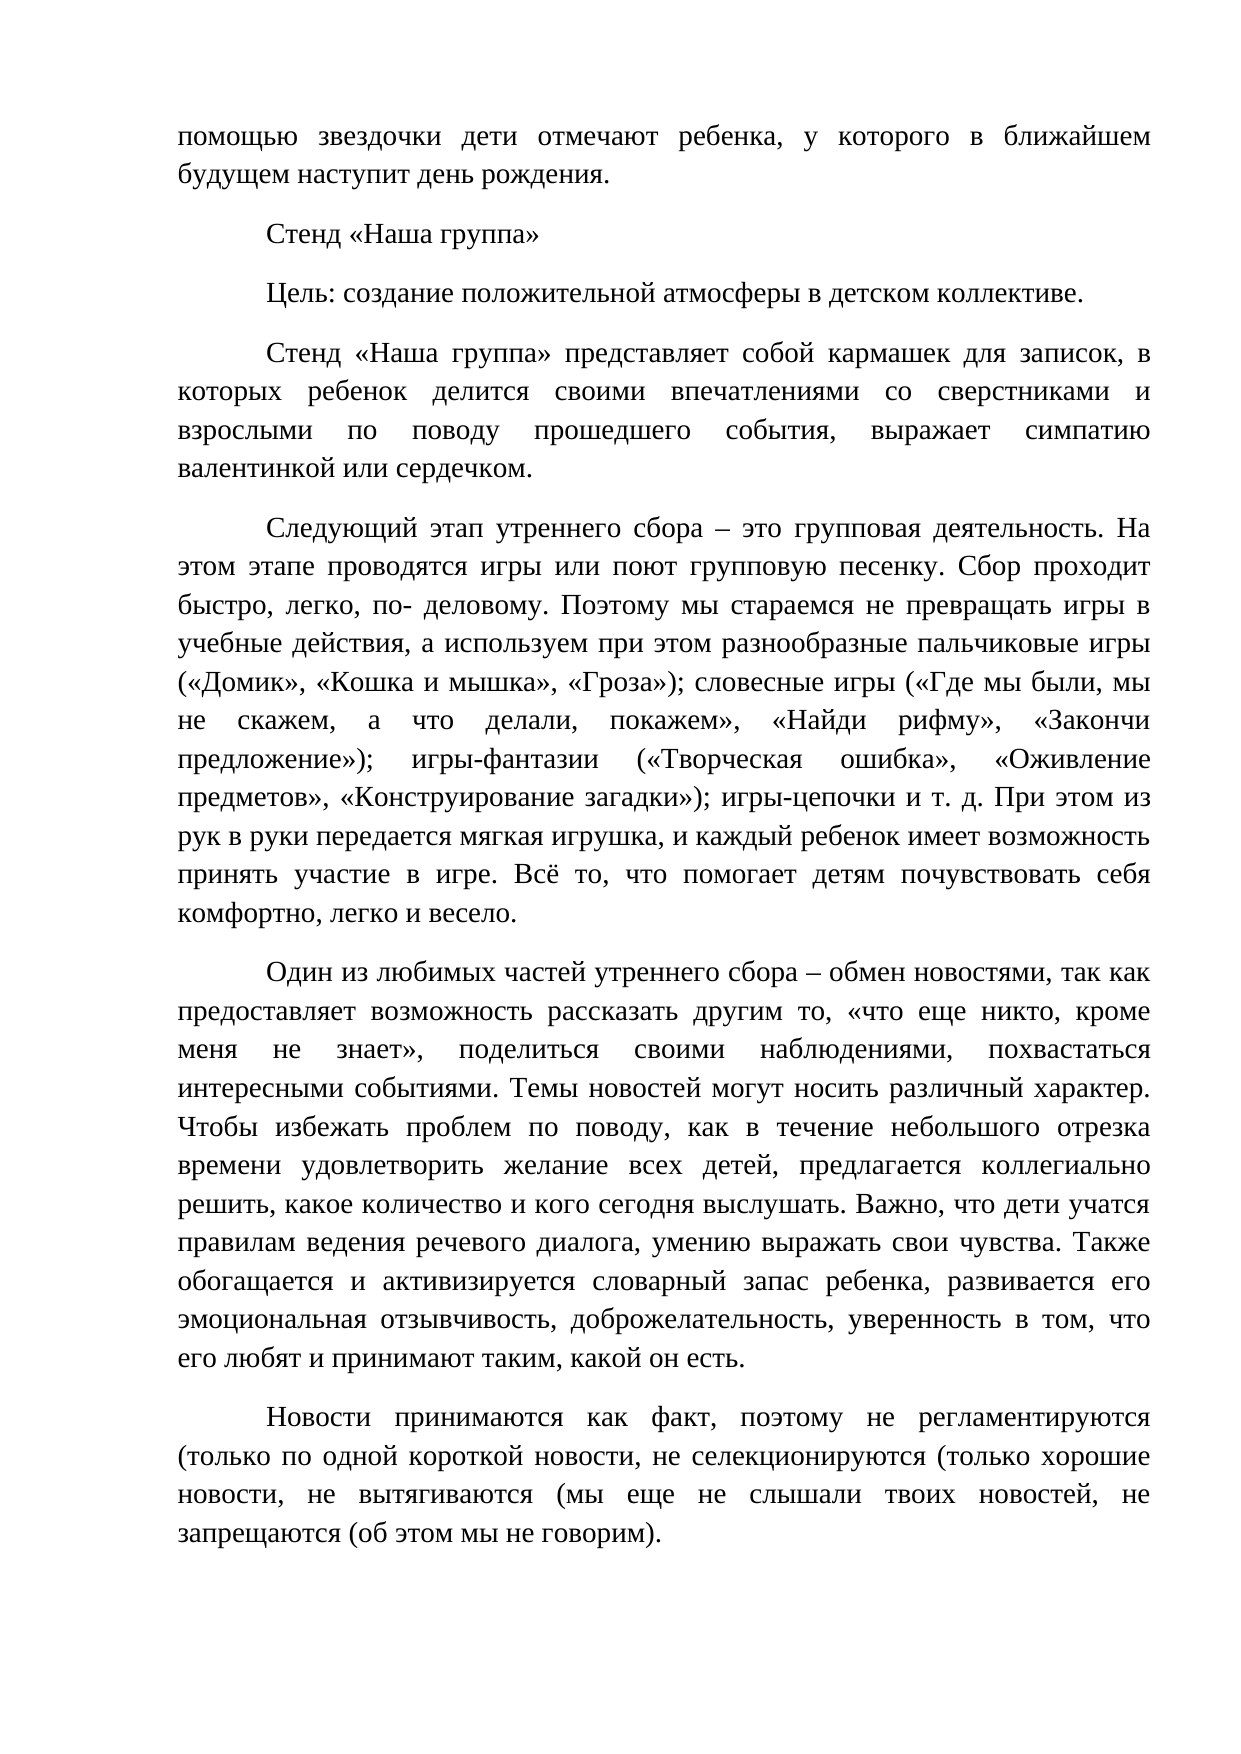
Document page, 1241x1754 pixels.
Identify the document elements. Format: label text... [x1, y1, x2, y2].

text Стенд «Наша группа» [177, 216, 1152, 249]
text Следующий этап утреннего сбора – это групповая деятельность. На этом этапе проводятся игры или поют групповую песенку. Сбор проходит быстро, легко, по- деловому. Поэтому мы стараемся не превращать игры в учебные действия, а используем при этом разнообразные пальчиковые игры («Домик», «Кошка и мышка», «Гроза»); словесные игры («Где мы были, мы не скажем, а что делали, покажем», «Найди рифму», «Закончи предложение»); игры-фантазии («Творческая ошибка», «Оживление предметов», «Конструирование загадки»); игры-цепочки и т. д. При этом из рук в руки передается мягкая игрушка, и каждый ребенок имеет возможность принять участие в игре. Всё то, что помогает детям почувствовать себя комфортно, легко и весело. [177, 510, 1152, 929]
text Цель: создание положительной атмосферы в детском коллективе. [177, 275, 1152, 309]
text Стенд «Наша группа» представляет собой кармашек для записок, в которых ребенок делится своими впечатлениями со сверстниками и взрослыми по поводу прошедшего события, выражает симпатию валентинкой или сердечком. [177, 335, 1152, 484]
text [177, 118, 1152, 190]
text Новости принимаются как факт, поэтому не регламентируются (только по одной короткой новости, не селекционируются (только хорошие новости, не вытягиваются (мы еще не слышали твоих новостей, не запрещаются (об этом мы не говорим). [177, 1399, 1152, 1548]
text Один из любимых частей утреннего сбора – обмен новостями, так как предоставляет возможность рассказать другим то, «что еще никто, кроме меня не знает», поделиться своими наблюдениями, похвастаться интересными событиями. Темы новостей могут носить различный характер. Чтобы избежать проблем по поводу, как в течение небольшого отрезка времени удовлетворить желание всех детей, предлагается коллегиально решить, какое количество и кого сегодня выслушать. Важно, что дети учатся правилам ведения речевого диалога, умению выражать свои чувства. Также обогащается и активизируется словарный запас ребенка, развивается его эмоциональная отзывчивость, доброжелательность, уверенность в том, что его любят и принимают таким, какой он есть. [177, 954, 1152, 1373]
